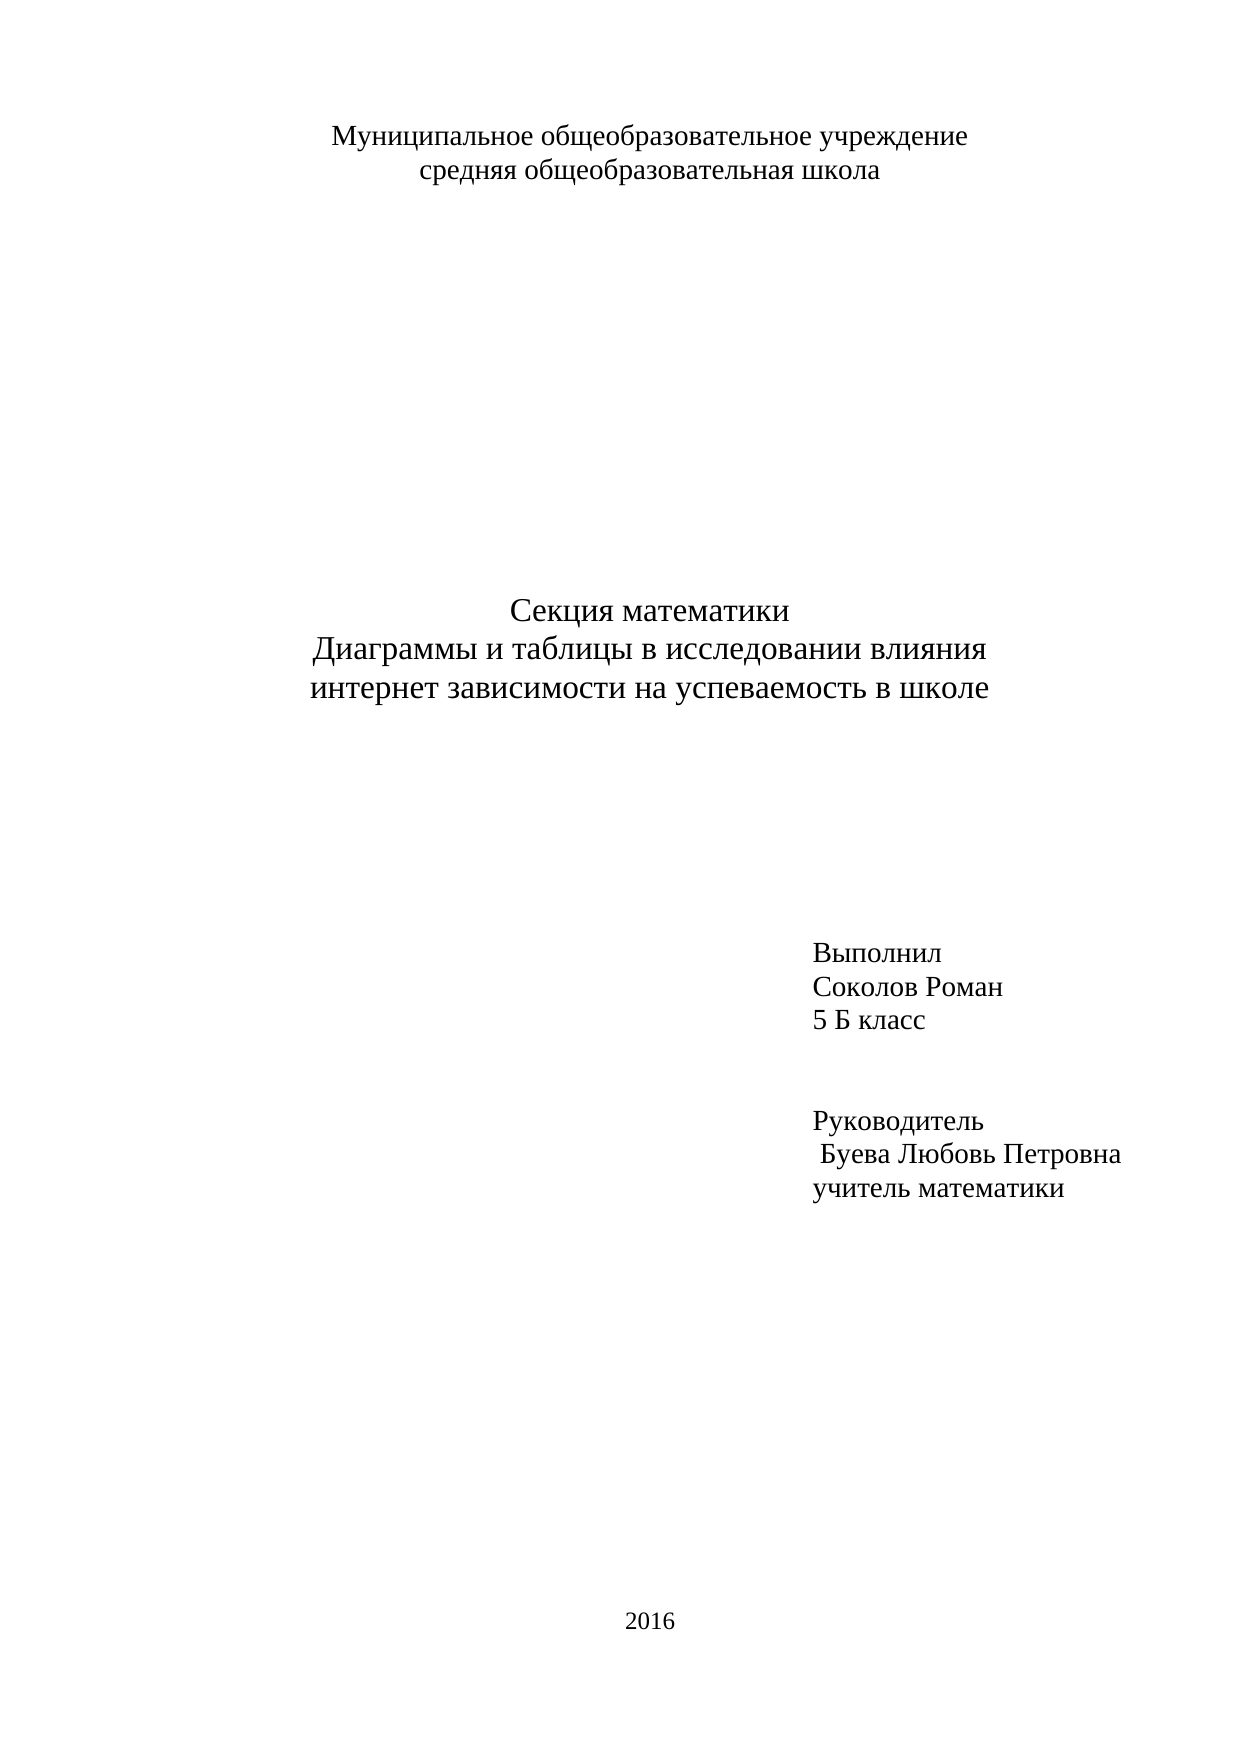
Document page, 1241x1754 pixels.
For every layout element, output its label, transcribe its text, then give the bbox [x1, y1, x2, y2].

text Диаграммы и таблицы в исследовании влияния [118, 628, 1181, 667]
text Муниципальное общеобразовательное учреждение [118, 118, 1181, 152]
text Секция математики [118, 590, 1181, 628]
text 5 Б класс [812, 1002, 1181, 1036]
text Буева Любовь Петровна [812, 1136, 1181, 1170]
text Руководитель [812, 1103, 1181, 1136]
text Соколов Роман [812, 969, 1181, 1002]
text Выполнил [812, 935, 1181, 969]
text интернет зависимости на успеваемость в школе [118, 667, 1181, 705]
text учитель математики [812, 1170, 1181, 1203]
text 2016 [118, 1606, 1181, 1635]
text средняя общеобразовательная школа [118, 152, 1181, 185]
